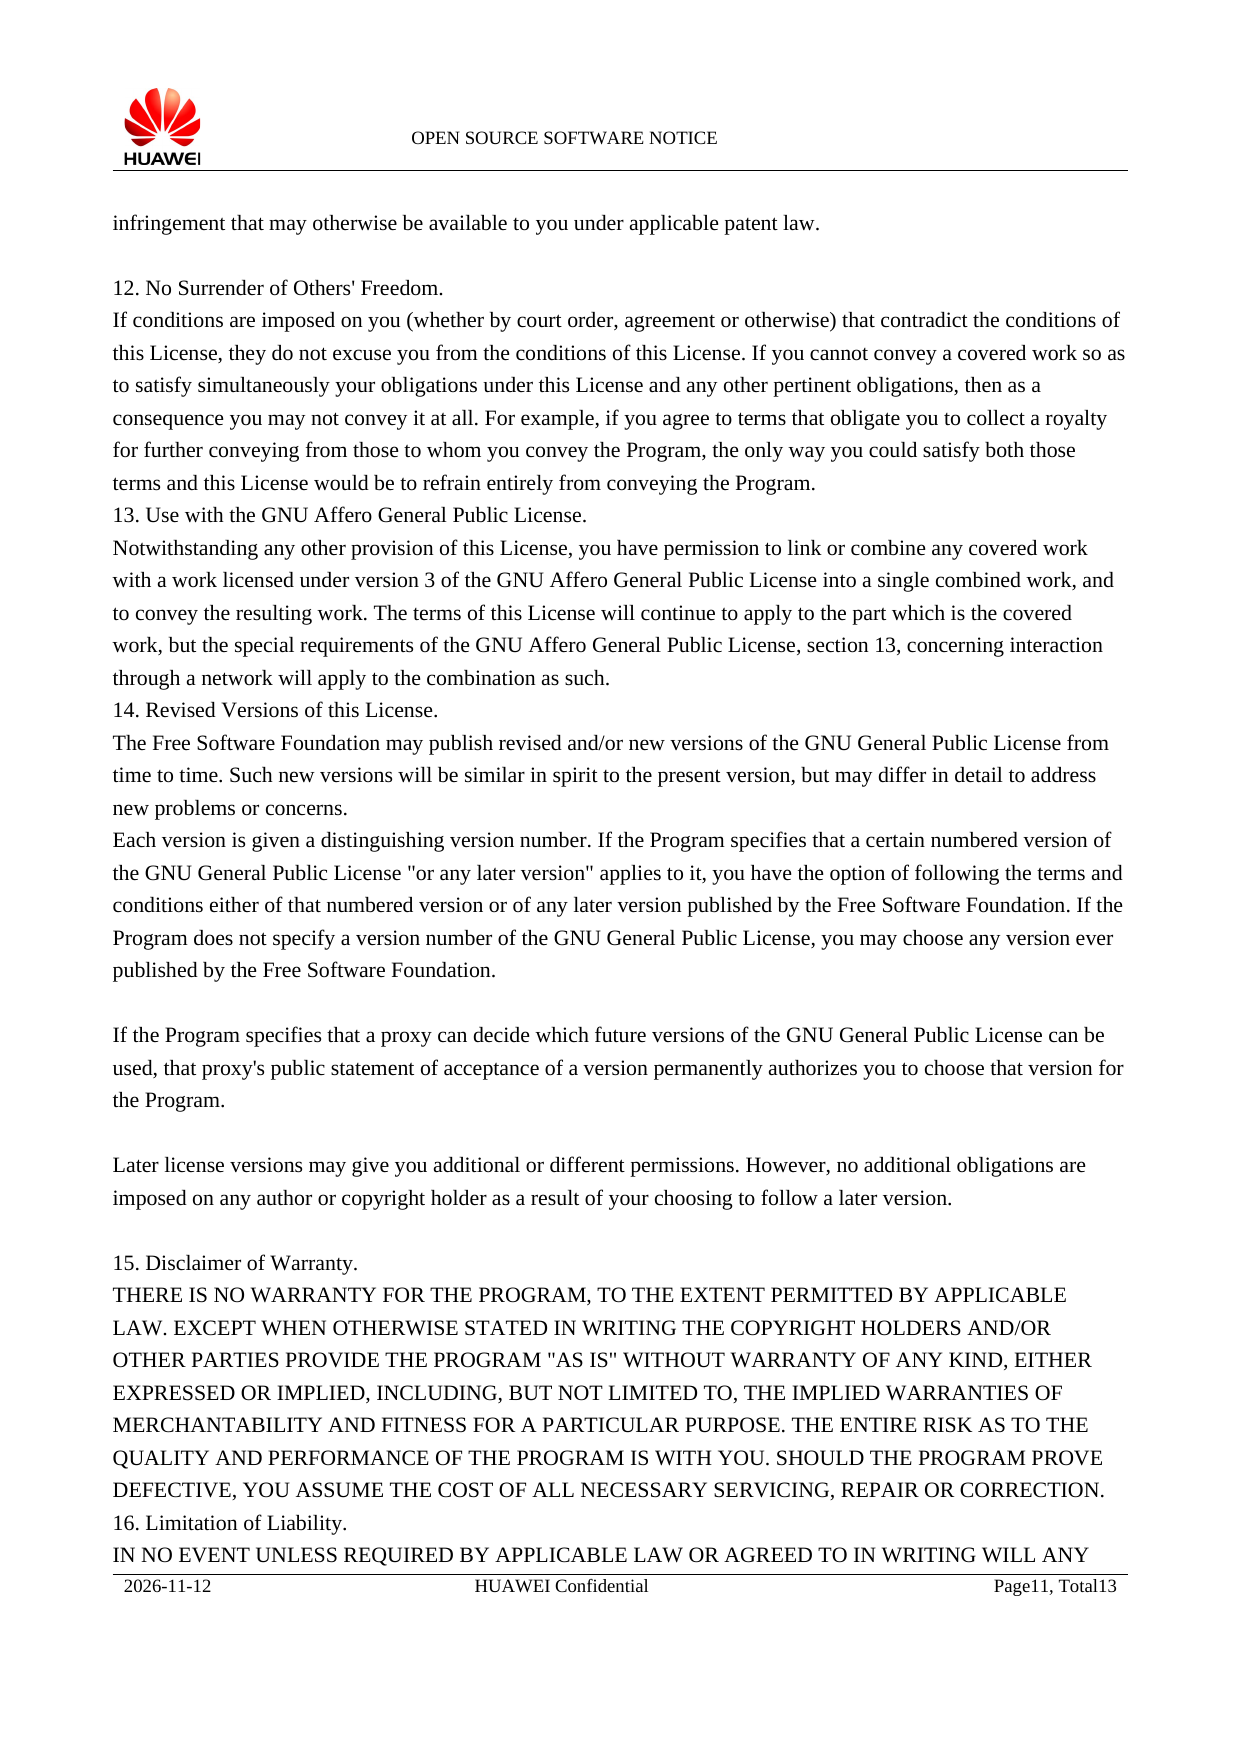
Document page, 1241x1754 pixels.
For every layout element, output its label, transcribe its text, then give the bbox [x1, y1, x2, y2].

picture [124, 88, 201, 165]
